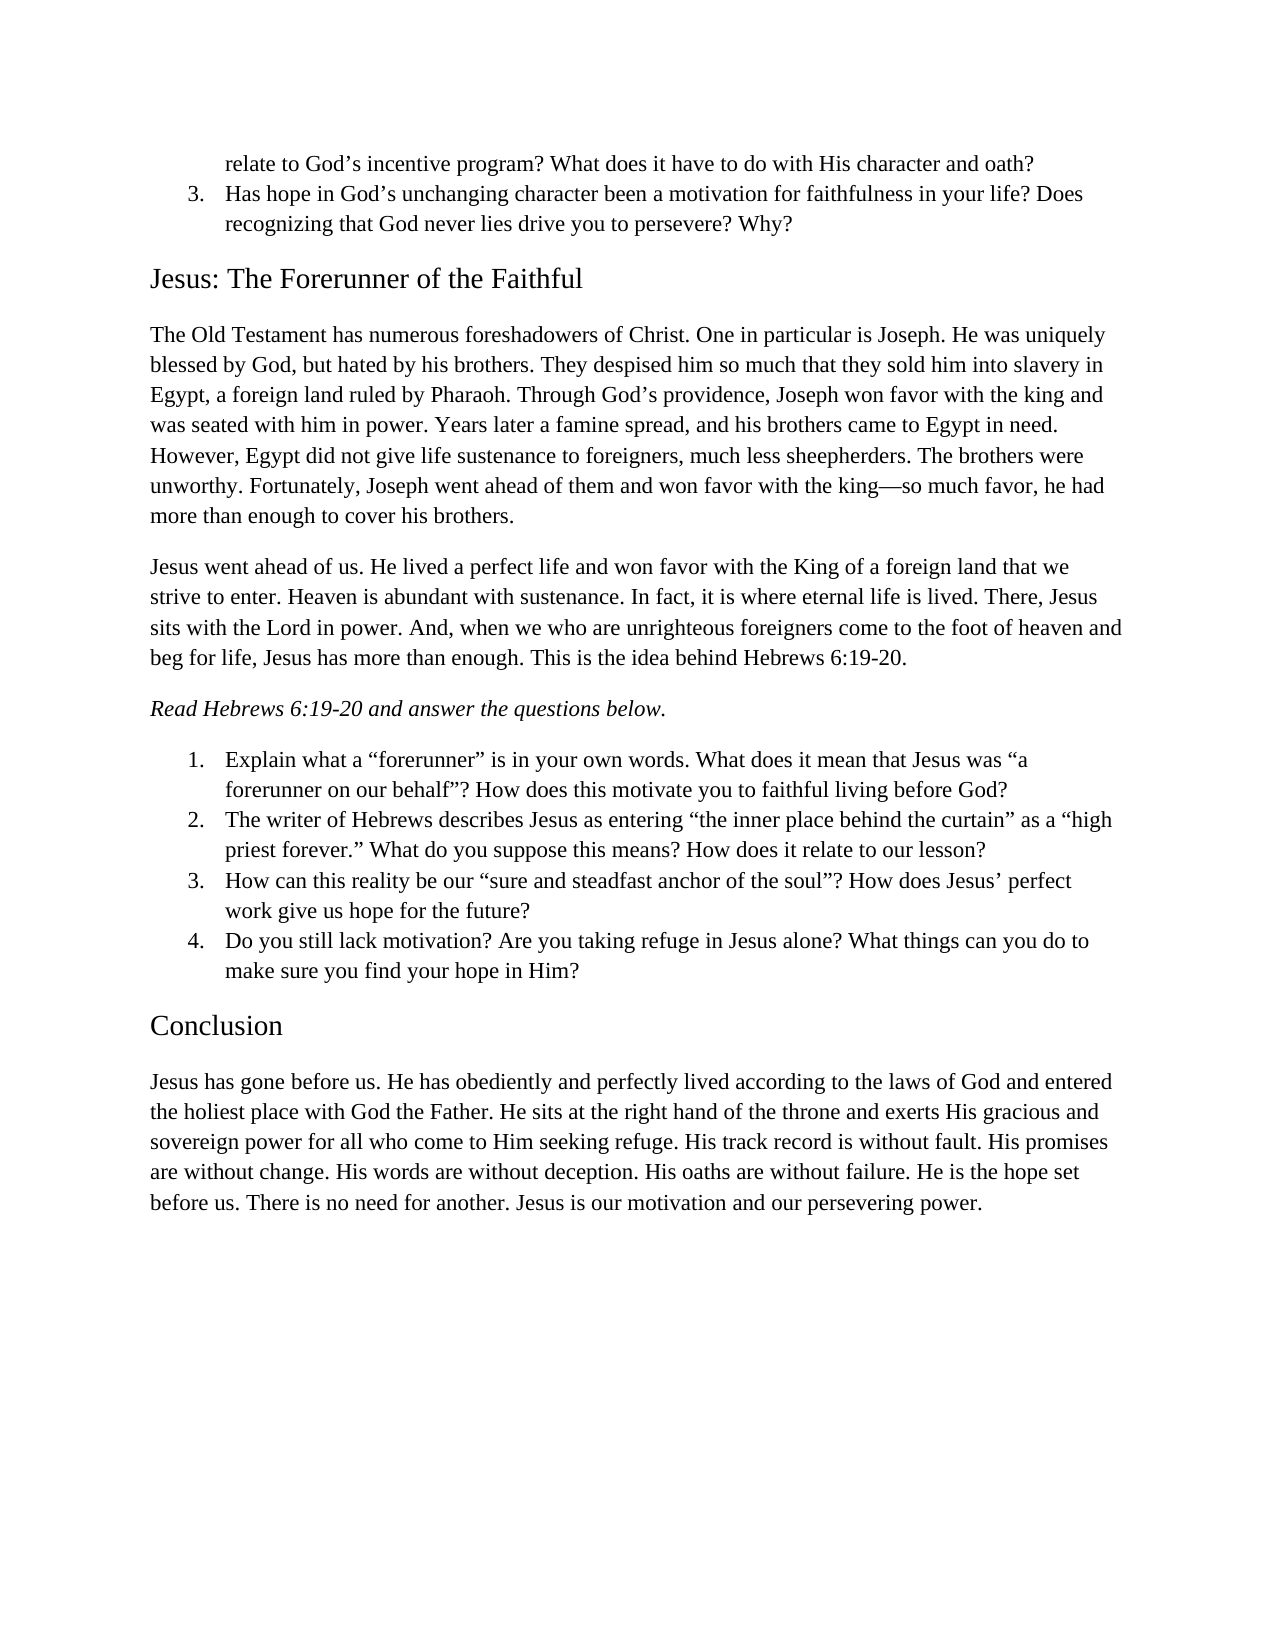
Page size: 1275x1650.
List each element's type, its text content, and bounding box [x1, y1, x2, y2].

subtitle Conclusion [150, 1008, 1125, 1042]
text The Old Testament has numerous foreshadowers of Christ. One in particular is Joseph. He was uniquely blessed by God, but hated by his brothers. They despised him so much that they sold him into slavery in Egypt, a foreign land ruled by Pharaoh. Through God’s providence, Joseph won favor with the king and was seated with him in power. Years later a famine spread, and his brothers came to Egypt in need. However, Egypt did not give life sustenance to foreigners, much less sheepherders. The brothers were unworthy. Fortunately, Joseph went ahead of them and won favor with the king—so much favor, he had more than enough to cover his brothers. [150, 321, 1125, 528]
text Jesus has gone before us. He has obediently and perfectly lived according to the laws of God and entered the holiest place with God the Father. He sits at the right hand of the throne and exerts His gracious and sovereign power for all who come to Him seeking refuge. His track record is without fault. His promises are without change. His words are without deception. His oaths are without failure. He is the hope set before us. There is no need for another. Jesus is our motivation and our persevering power. [150, 1068, 1125, 1215]
text Read Hebrews 6:19-20 and answer the questions below. [150, 695, 1125, 721]
text Jesus went ahead of us. He lived a perfect life and won favor with the King of a foreign land that we strive to enter. Heaven is abundant with sustenance. In fact, it is where eternal life is lived. There, Jesus sits with the Lord in power. And, when we who are unrighteous foreigners come to the foot of heaven and beg for life, Jesus has more than enough. This is the idea behind Hebrews 6:19-20. [150, 553, 1125, 670]
list Explain what a “forerunner” is in your own words. What does it mean that Jesus was “a forerunner on our behalf”? How does this motivate you to faithful living before God? [187, 746, 1125, 802]
list How can this reality be our “sure and steadfast anchor of the soul”? How does Jesus’ perfect work give us hope for the future? [187, 867, 1125, 923]
list Do you still lack motivation? Are you taking refuge in Jesus alone? What things can you do to make sure you find your hope in Him? [187, 927, 1125, 984]
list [187, 150, 1125, 176]
list Has hope in God’s unchanging character been a motivation for faithfulness in your life? Does recognizing that God never lies drive you to persevere? Why? [187, 180, 1125, 237]
list The writer of Hebrews describes Jesus as entering “the inner place behind the curtain” as a “high priest forever.” What do you suppose this means? How does it relate to our lesson? [187, 806, 1125, 863]
subtitle Jesus: The Forerunner of the Faithful [150, 261, 1125, 295]
